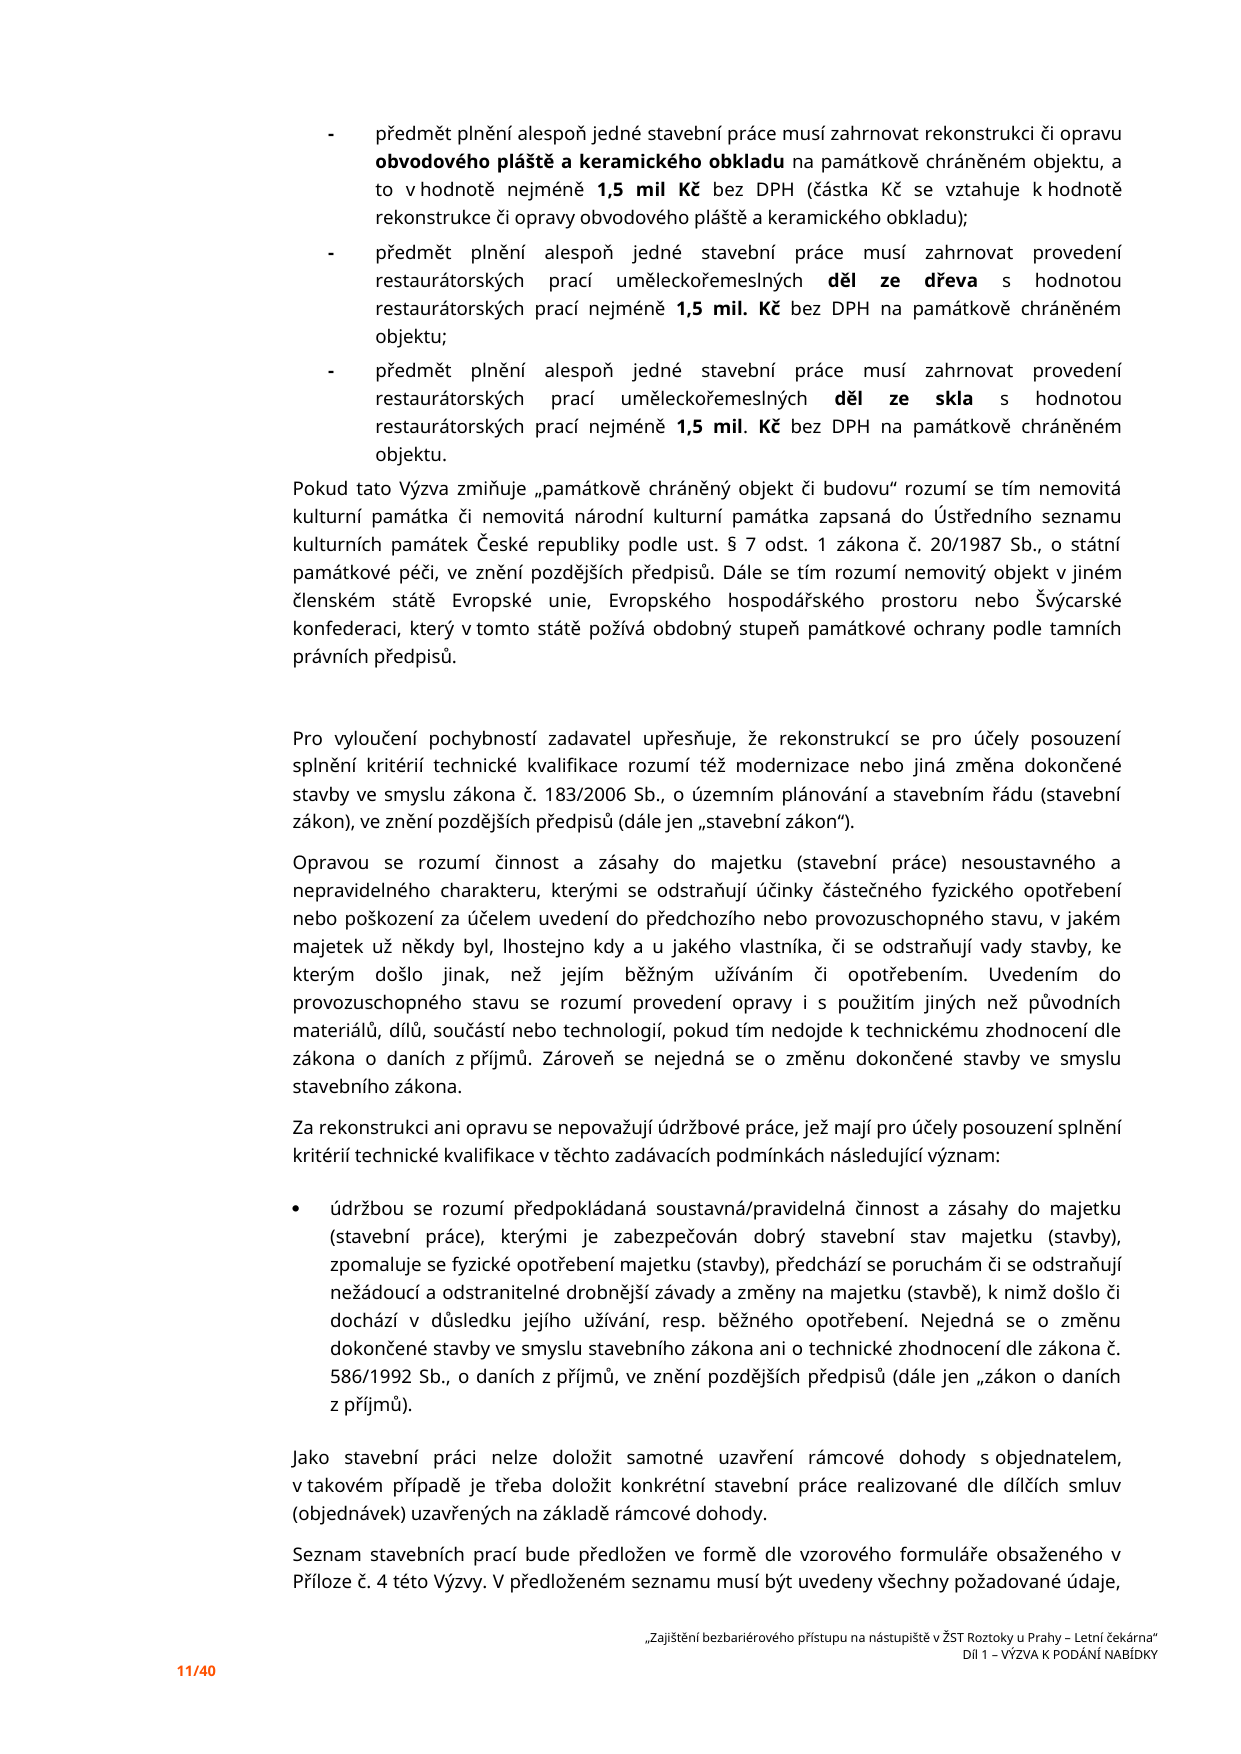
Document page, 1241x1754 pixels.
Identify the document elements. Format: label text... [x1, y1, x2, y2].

text Pokud tato Výzva zmiňuje „památkově chráněný objekt či budovu“ rozumí se tím nemovitá kulturní památka či nemovitá národní kulturní památka zapsaná do Ústředního seznamu kulturních památek České republiky podle ust. § 7 odst. 1 zákona č. 20/1987 Sb., o státní památkové péči, ve znění pozdějších předpisů. Dále se tím rozumí nemovitý objekt v jiném členském státě Evropské unie, Evropského hospodářského prostoru nebo Švýcarské konfederaci, který v tomto státě požívá obdobný stupeň památkové ochrany podle tamních právních předpisů. [292, 476, 1122, 669]
text Za rekonstrukci ani opravu se nepovažují údržbové práce, jež mají pro účely posouzení splnění kritérií technické kvalifikace v těchto zadávacích podmínkách následující význam: [292, 1114, 1122, 1168]
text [292, 1541, 1122, 1594]
text předmět plnění alespoň jedné stavební práce musí zahrnovat provedení restaurátorských prací uměleckořemeslných děl ze skla s hodnotou restaurátorských prací nejméně 1,5 mil. Kč bez DPH na památkově chráněném objektu. [328, 357, 1122, 467]
text předmět plnění alespoň jedné stavební práce musí zahrnovat provedení restaurátorských prací uměleckořemeslných děl ze dřeva s hodnotou restaurátorských prací nejméně 1,5 mil. Kč bez DPH na památkově chráněném objektu; [328, 239, 1122, 348]
list údržbou se rozumí předpokládaná soustavná/pravidelná činnost a zásahy do majetku (stavební práce), kterými je zabezpečován dobrý stavební stav majetku (stavby), zpomaluje se fyzické opotřebení majetku (stavby), předchází se poruchám či se odstraňují nežádoucí a odstranitelné drobnější závady a změny na majetku (stavbě), k nimž došlo či dochází v důsledku jejího užívání, resp. běžného opotřebení. Nejedná se o změnu dokončené stavby ve smyslu stavebního zákona ani o technické zhodnocení dle zákona č. 586/1992 Sb., o daních z příjmů, ve znění pozdějších předpisů (dále jen „zákon o daních z příjmů). [292, 1195, 1122, 1417]
text Pro vyloučení pochybností zadavatel upřesňuje, že rekonstrukcí se pro účely posouzení splnění kritérií technické kvalifikace rozumí též modernizace nebo jiná změna dokončené stavby ve smyslu zákona č. 183/2006 Sb., o územním plánování a stavebním řádu (stavební zákon), ve znění pozdějších předpisů (dále jen „stavební zákon“). [292, 725, 1122, 834]
text předmět plnění alespoň jedné stavební práce musí zahrnovat rekonstrukci či opravu obvodového pláště a keramického obkladu na památkově chráněném objektu, a to v hodnotě nejméně 1,5 mil Kč bez DPH (částka Kč se vztahuje k hodnotě rekonstrukce či opravy obvodového pláště a keramického obkladu); [328, 121, 1122, 230]
text Opravou se rozumí činnost a zásahy do majetku (stavební práce) nesoustavného a nepravidelného charakteru, kterými se odstraňují účinky částečného fyzického opotřebení nebo poškození za účelem uvedení do předchozího nebo provozuschopného stavu, v jakém majetek už někdy byl, lhostejno kdy a u jakého vlastníka, či se odstraňují vady stavby, ke kterým došlo jinak, než jejím běžným užíváním či opotřebením. Uvedením do provozuschopného stavu se rozumí provedení opravy i s použitím jiných než původních materiálů, dílů, součástí nebo technologií, pokud tím nedojde k technickému zhodnocení dle zákona o daních z příjmů. Zároveň se nejedná se o změnu dokončené stavby ve smyslu stavebního zákona. [292, 849, 1122, 1099]
text Jako stavební práci nelze doložit samotné uzavření rámcové dohody s objednatelem, v takovém případě je třeba doložit konkrétní stavební práce realizované dle dílčích smluv (objednávek) uzavřených na základě rámcové dohody. [292, 1444, 1122, 1526]
